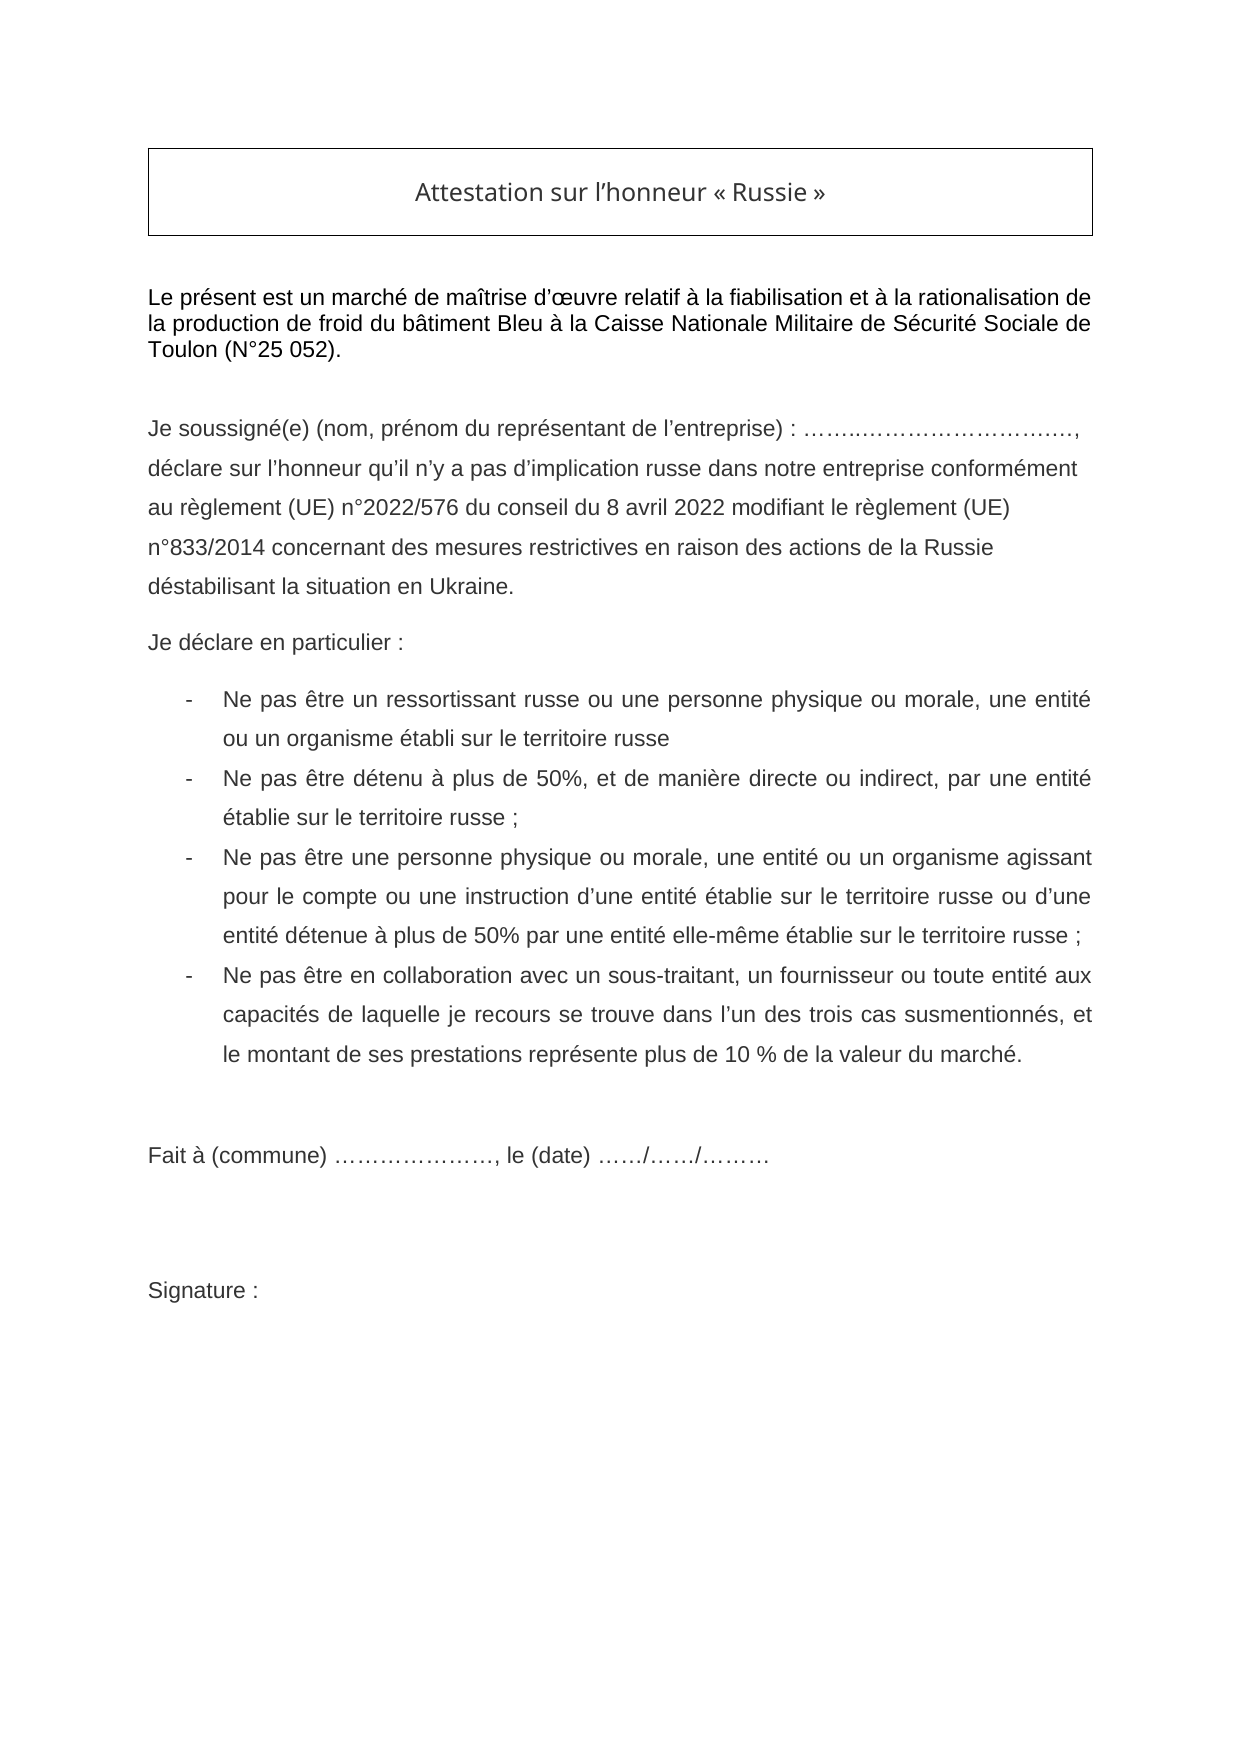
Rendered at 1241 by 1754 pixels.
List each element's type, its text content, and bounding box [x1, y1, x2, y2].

list Ne pas être une personne physique ou morale, une entité ou un organisme agissant pour le compte ou une instruction d’une entité établie sur le territoire russe ou d’une entité détenue à plus de 50% par une entité elle-même établie sur le territoire russe ; [185, 843, 1093, 949]
table_header Attestation sur l’honneur « Russie » [149, 149, 1092, 235]
text Le présent est un marché de maîtrise d’œuvre relatif à la fiabilisation et à la rationalisation de la production de froid du bâtiment Bleu à la Caisse Nationale Militaire de Sécurité Sociale de Toulon (N°25 052). [148, 283, 1093, 363]
text Je déclare en particulier : [148, 629, 1093, 656]
text Je soussigné(e) (nom, prénom du représentant de l’entreprise) : ……..…………………….…, déclare sur l’honneur qu’il n’y a pas d’implication russe dans notre entreprise conformément au règlement (UE) n°2022/576 du conseil du 8 avril 2022 modifiant le règlement (UE) n°833/2014 concernant des mesures restrictives en raison des actions de la Russie déstabilisant la situation en Ukraine. [148, 415, 1093, 599]
text Fait à (commune) …………………, le (date) ……/……/……… [148, 1142, 1093, 1168]
list Ne pas être détenu à plus de 50%, et de manière directe ou indirect, par une entité établie sur le territoire russe ; [185, 764, 1093, 830]
list Ne pas être en collaboration avec un sous-traitant, un fournisseur ou toute entité aux capacités de laquelle je recours se trouve dans l’un des trois cas susmentionnés, et le montant de ses prestations représente plus de 10 % de la valeur du marché. [185, 962, 1093, 1067]
list Ne pas être un ressortissant russe ou une personne physique ou morale, une entité ou un organisme établi sur le territoire russe [185, 686, 1093, 751]
text Signature : [148, 1277, 1093, 1304]
